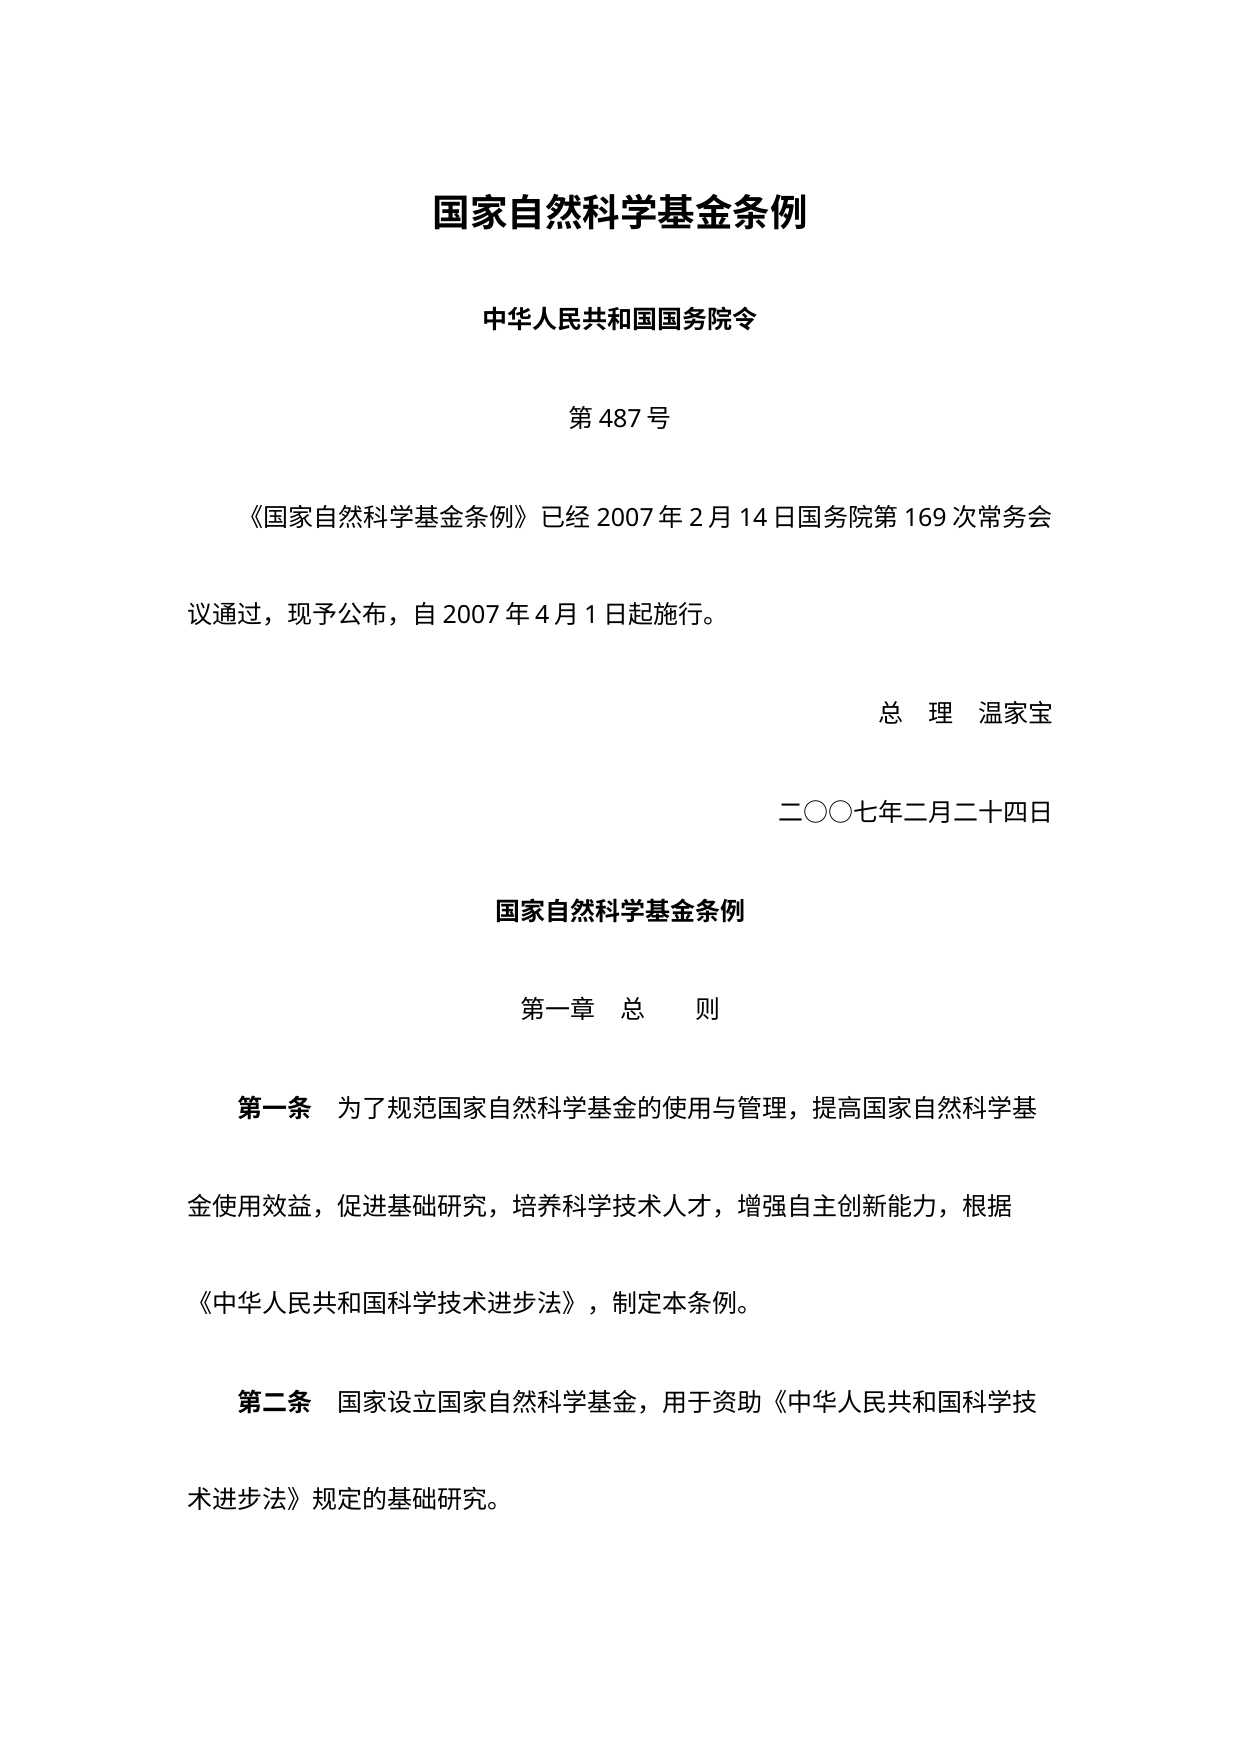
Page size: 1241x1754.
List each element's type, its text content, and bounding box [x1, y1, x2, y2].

text 第一章 总 则 [187, 975, 1053, 1040]
text 总 理 温家宝 [187, 679, 1053, 744]
text 二○○七年二月二十四日 [187, 778, 1053, 843]
text 《国家自然科学基金条例》已经2007年2月14日国务院第169次常务会议通过，现予公布，自2007年4月1日起施行。 [187, 483, 1053, 645]
text 第二条 国家设立国家自然科学基金，用于资助《中华人民共和国科学技术进步法》规定的基础研究。 [187, 1368, 1053, 1530]
text 中华人民共和国国务院令 [187, 285, 1053, 350]
text 国家自然科学基金条例 [187, 877, 1053, 942]
text 第一条 为了规范国家自然科学基金的使用与管理，提高国家自然科学基金使用效益，促进基础研究，培养科学技术人才，增强自主创新能力，根据《中华人民共和国科学技术进步法》，制定本条例。 [187, 1074, 1053, 1334]
text 第487号 [187, 384, 1053, 449]
text 国家自然科学基金条例 [187, 178, 1053, 243]
